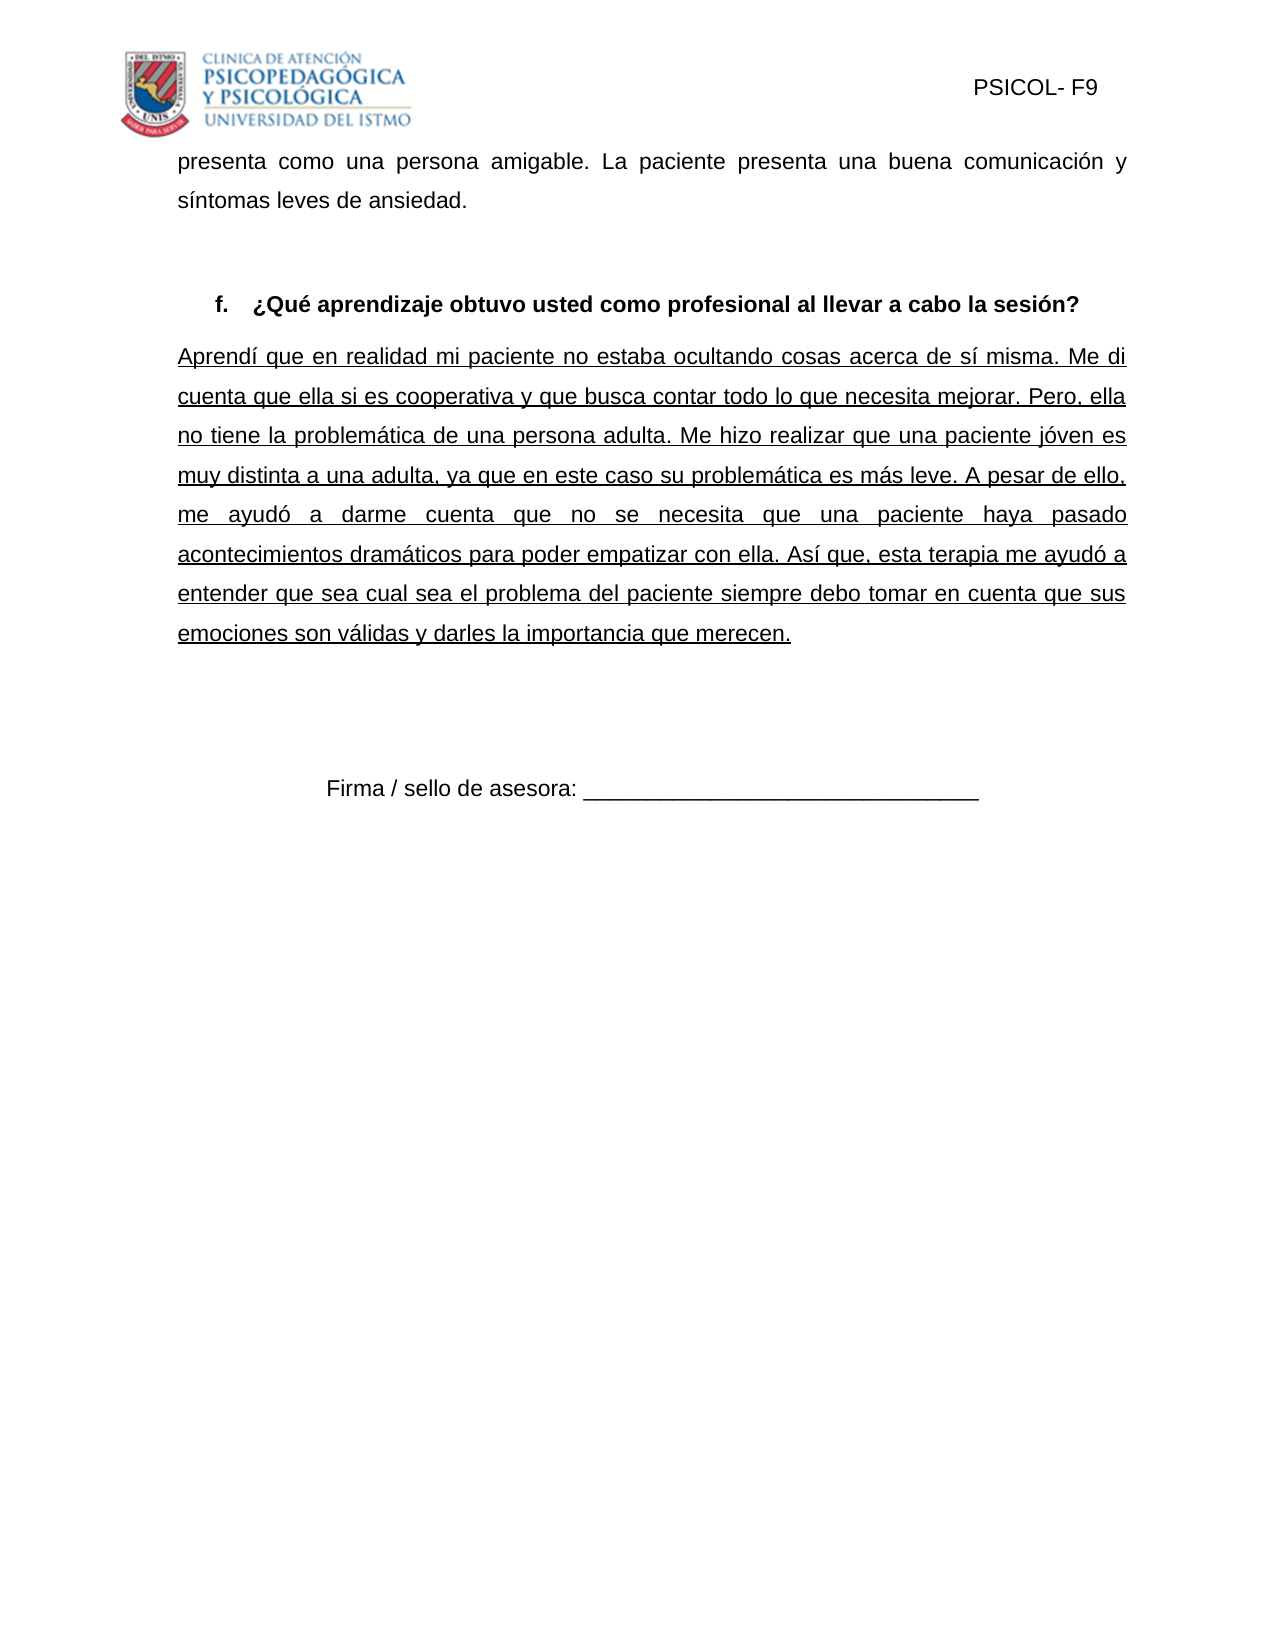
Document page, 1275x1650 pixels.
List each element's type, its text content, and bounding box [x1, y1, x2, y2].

picture [65, 20, 437, 148]
text Aprendí que en realidad mi paciente no estaba ocultando cosas acerca de sí misma. Me di cuenta que ella si es cooperativa y que busca contar todo lo que necesita mejorar. Pero, ella no tiene la problemática de una persona adulta. Me hizo realizar que una paciente jóven es muy distinta a una adulta, ya que en este caso su problemática es más leve. A pesar de ello, me ayudó a darme cuenta que no se necesita que una paciente haya pasado acontecimientos dramáticos para poder empatizar con ella. Así que, esta terapia me ayudó a entender que sea cual sea el problema del paciente siempre debo tomar en cuenta que sus emociones son válidas y darles la importancia que merecen. [177, 564, 1127, 646]
text Aprendí que en realidad mi paciente no estaba ocultando cosas acerca de sí misma. Me di cuenta que ella si es cooperativa y que busca contar todo lo que necesita mejorar. Pero, ella no tiene la problemática de una persona adulta. Me hizo realizar que una paciente jóven es muy distinta a una adulta, ya que en este caso su problemática es más leve. A pesar de ello, me ayudó a darme cuenta que no se necesita que una paciente haya pasado acontecimientos dramáticos para poder empatizar con ella. Así que, esta terapia me ayudó a entender que sea cual sea el problema del paciente siempre debo tomar en cuenta que sus emociones son válidas y darles la importancia que merecen. [177, 367, 1127, 445]
text Aprendí que en realidad mi paciente no estaba ocultando cosas acerca de sí misma. Me di cuenta que ella si es cooperativa y que busca contar todo lo que necesita mejorar. Pero, ella no tiene la problemática de una persona adulta. Me hizo realizar que una paciente jóven es muy distinta a una adulta, ya que en este caso su problemática es más leve. A pesar de ello, me ayudó a darme cuenta que no se necesita que una paciente haya pasado acontecimientos dramáticos para poder empatizar con ella. Así que, esta terapia me ayudó a entender que sea cual sea el problema del paciente siempre debo tomar en cuenta que sus emociones son válidas y darles la importancia que merecen. [177, 446, 1127, 524]
list ¿Qué aprendizaje obtuvo usted como profesional al llevar a cabo la sesión? [215, 291, 1127, 317]
text Firma / sello de asesora: _______________________________ [177, 775, 1127, 802]
